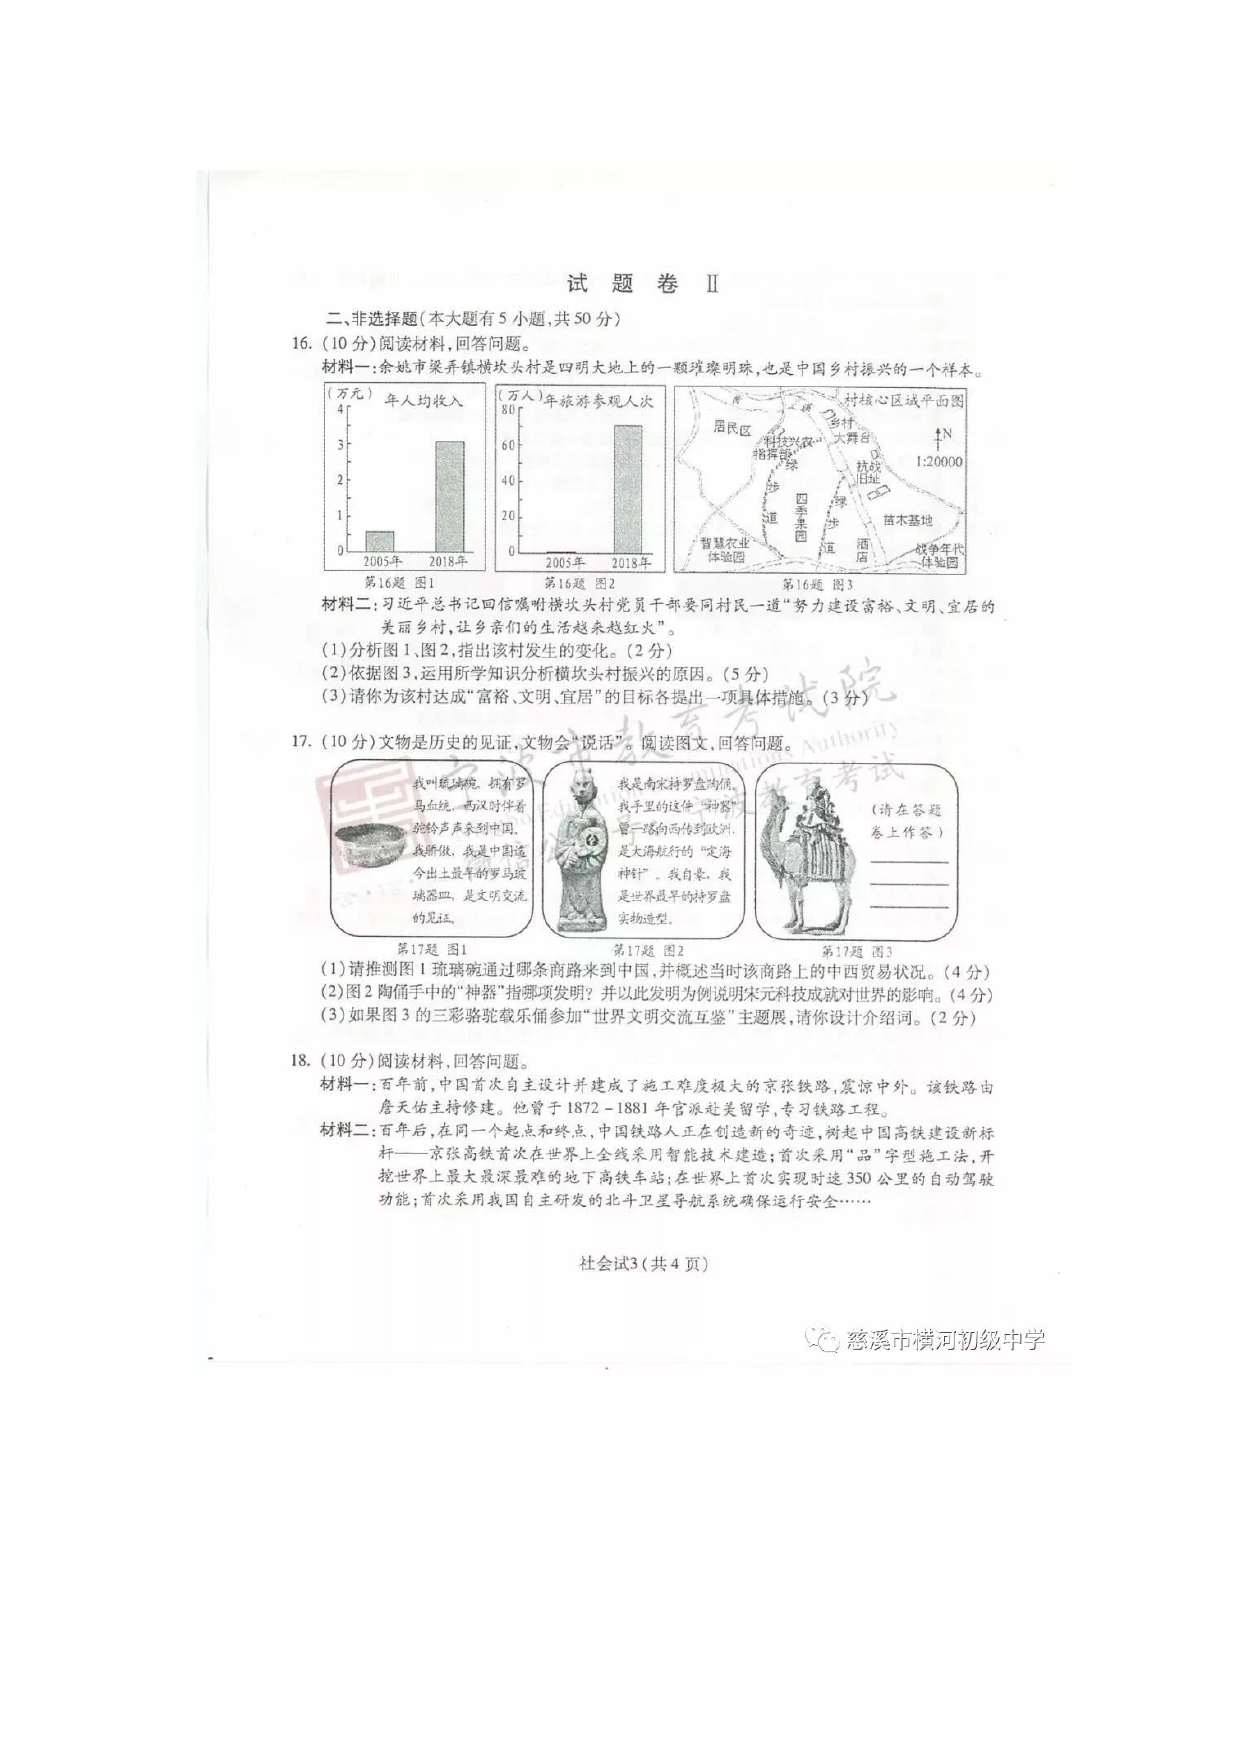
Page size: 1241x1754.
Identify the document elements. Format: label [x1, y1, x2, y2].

picture [187, 162, 1074, 1379]
